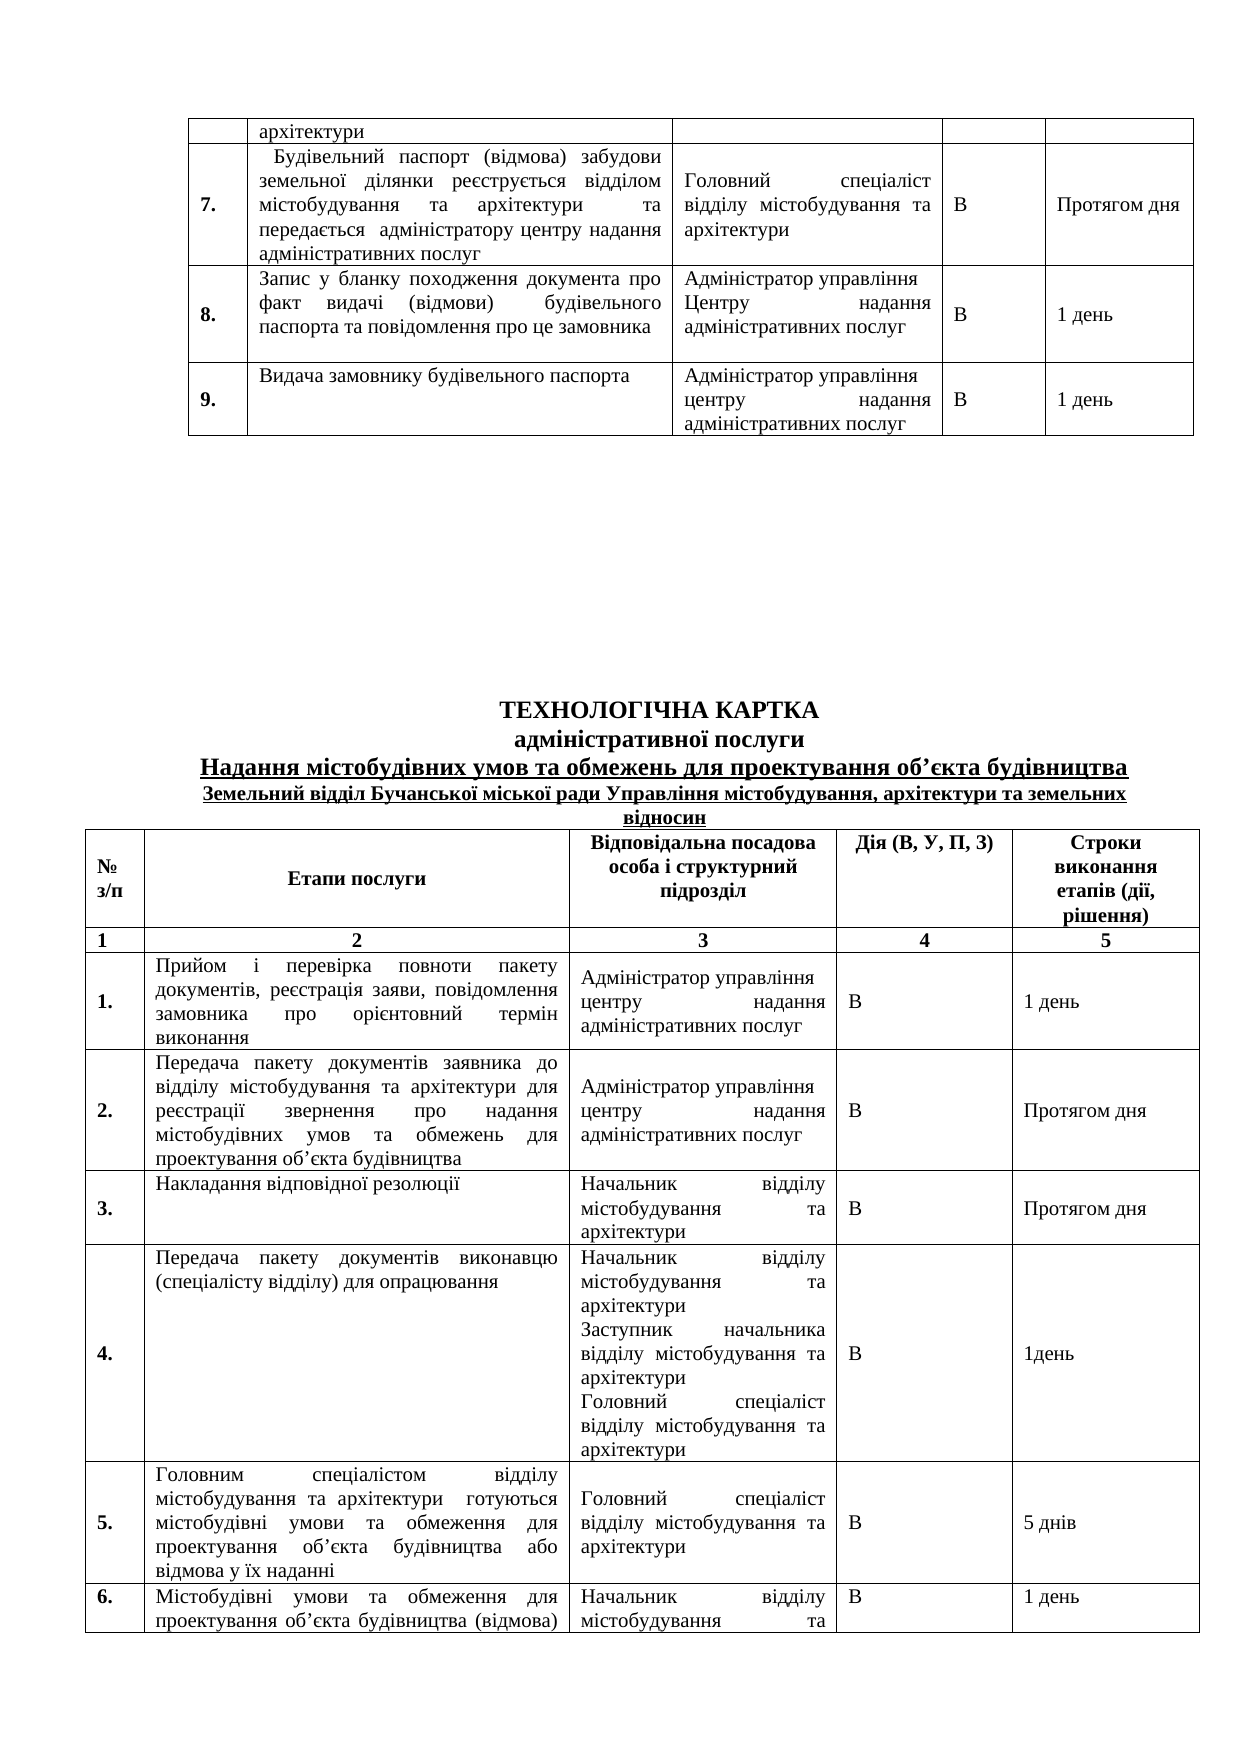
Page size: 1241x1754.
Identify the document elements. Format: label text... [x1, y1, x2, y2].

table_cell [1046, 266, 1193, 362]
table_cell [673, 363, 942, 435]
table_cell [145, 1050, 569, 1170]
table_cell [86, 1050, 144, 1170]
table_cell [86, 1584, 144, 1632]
text Надання містобудівних умов та обмежень для проектування об’єкта будівництва [177, 752, 1152, 781]
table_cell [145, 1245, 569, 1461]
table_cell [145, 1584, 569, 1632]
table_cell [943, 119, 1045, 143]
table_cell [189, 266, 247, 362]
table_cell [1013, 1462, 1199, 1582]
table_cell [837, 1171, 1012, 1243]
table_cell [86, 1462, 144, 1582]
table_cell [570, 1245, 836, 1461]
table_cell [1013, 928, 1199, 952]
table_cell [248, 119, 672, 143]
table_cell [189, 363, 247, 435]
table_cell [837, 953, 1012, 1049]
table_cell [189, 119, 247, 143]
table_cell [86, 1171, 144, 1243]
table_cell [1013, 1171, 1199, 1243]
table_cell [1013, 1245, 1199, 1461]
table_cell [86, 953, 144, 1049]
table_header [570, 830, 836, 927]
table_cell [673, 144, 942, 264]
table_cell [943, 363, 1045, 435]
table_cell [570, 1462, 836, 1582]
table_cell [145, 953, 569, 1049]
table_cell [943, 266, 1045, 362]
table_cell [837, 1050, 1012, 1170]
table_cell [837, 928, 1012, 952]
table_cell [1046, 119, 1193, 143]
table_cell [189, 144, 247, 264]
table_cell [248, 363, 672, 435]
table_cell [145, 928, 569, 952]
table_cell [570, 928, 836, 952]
text ТЕХНОЛОГІЧНА КАРТКА [354, 695, 964, 724]
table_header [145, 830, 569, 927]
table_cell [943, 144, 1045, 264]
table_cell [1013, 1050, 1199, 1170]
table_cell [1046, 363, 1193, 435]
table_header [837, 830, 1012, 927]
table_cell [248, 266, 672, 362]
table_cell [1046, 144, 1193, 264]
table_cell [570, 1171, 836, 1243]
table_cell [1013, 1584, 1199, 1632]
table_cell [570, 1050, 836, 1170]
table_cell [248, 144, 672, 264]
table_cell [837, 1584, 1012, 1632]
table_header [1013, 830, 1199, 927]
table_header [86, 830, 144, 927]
text Земельний відділ Бучанської міської ради Управління містобудування, архітектури та земельних відносин [177, 781, 1152, 829]
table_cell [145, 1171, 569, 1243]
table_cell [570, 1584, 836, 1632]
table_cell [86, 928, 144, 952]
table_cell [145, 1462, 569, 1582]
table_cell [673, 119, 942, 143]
text адміністративної послуги [354, 724, 964, 752]
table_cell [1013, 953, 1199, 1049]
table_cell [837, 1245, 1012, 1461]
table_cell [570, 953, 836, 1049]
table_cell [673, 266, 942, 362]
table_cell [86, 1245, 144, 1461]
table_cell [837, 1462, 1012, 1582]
